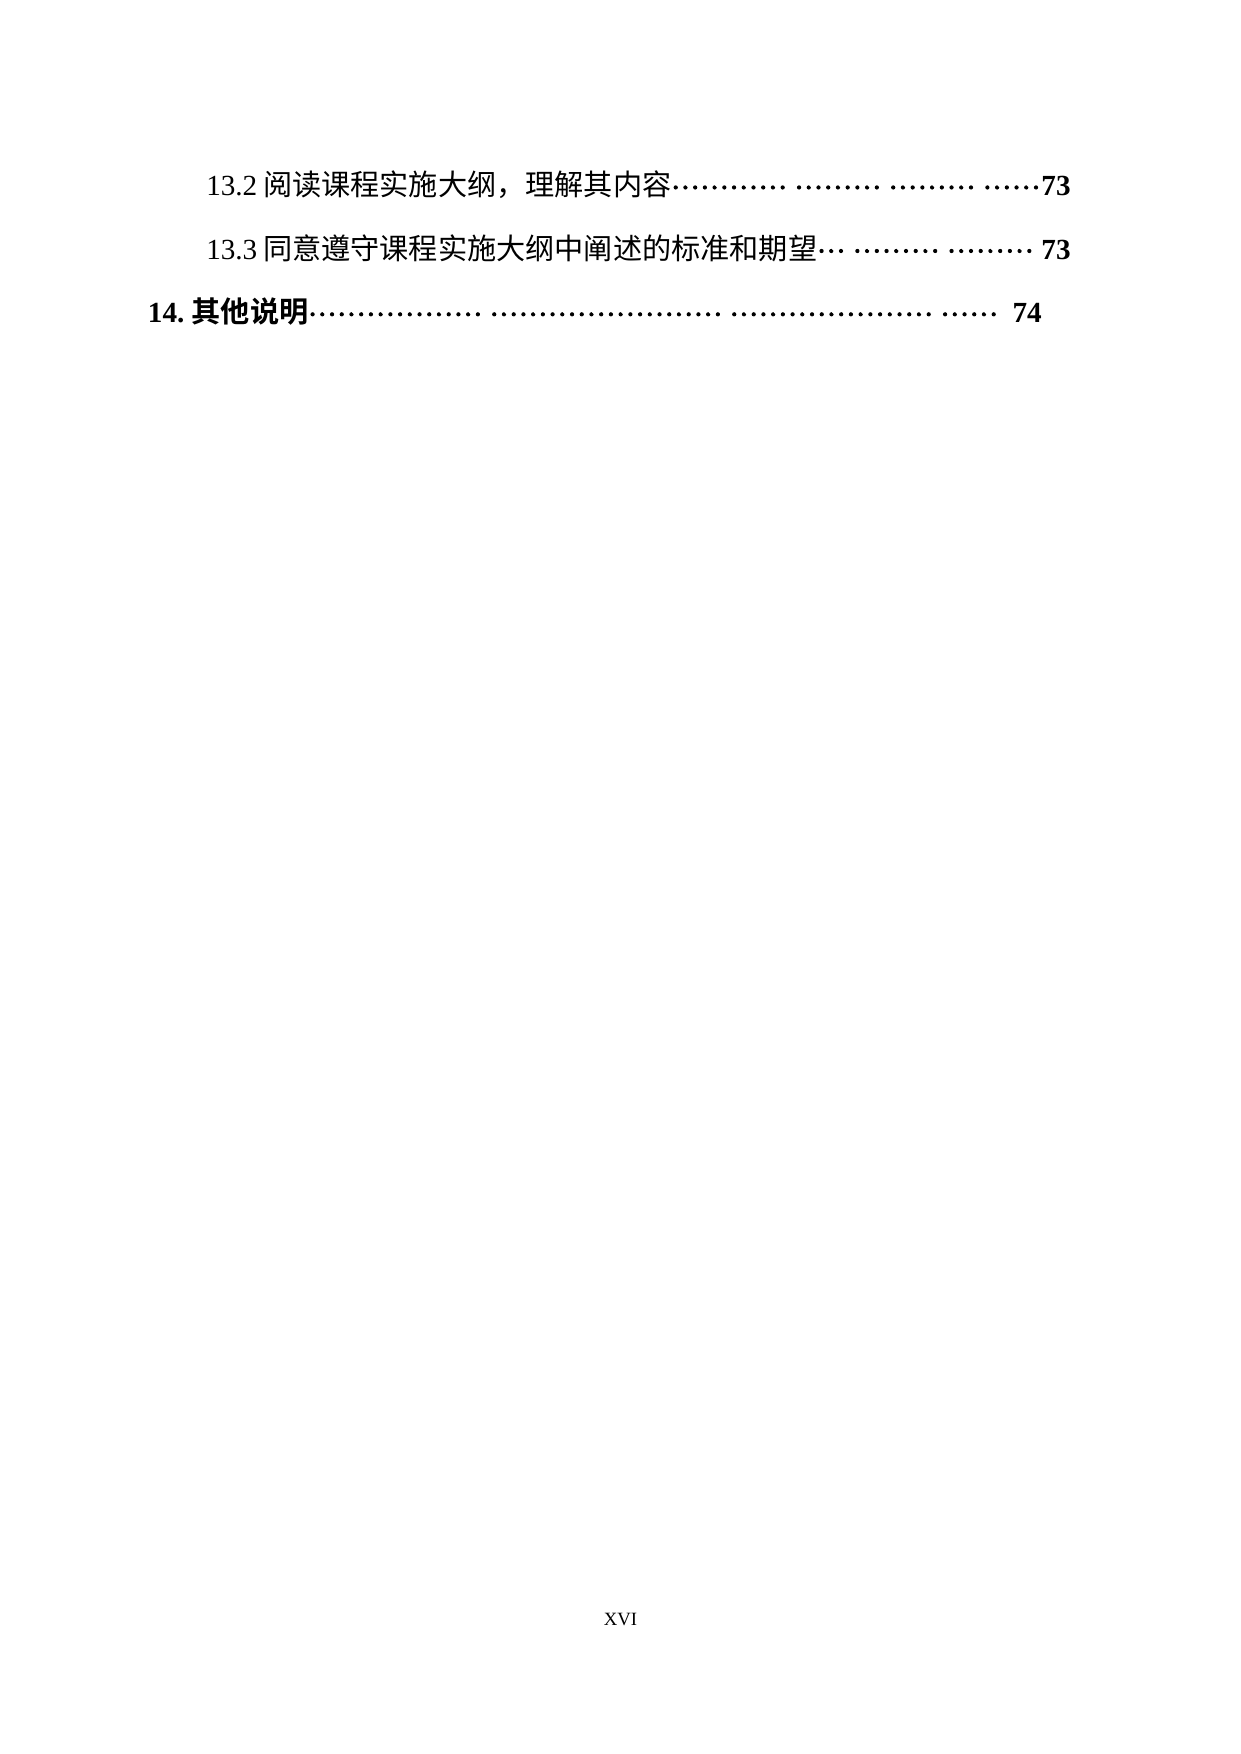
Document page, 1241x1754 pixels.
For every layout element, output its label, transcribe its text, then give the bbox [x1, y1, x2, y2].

text 14. 其他说明 74 [148, 289, 1092, 331]
text 13.3同意遵守课程实施大纲中阐述的标准和期望 73 [148, 225, 1092, 268]
text 13.2阅读课程实施大纲，理解其内容 73 [148, 162, 1092, 204]
